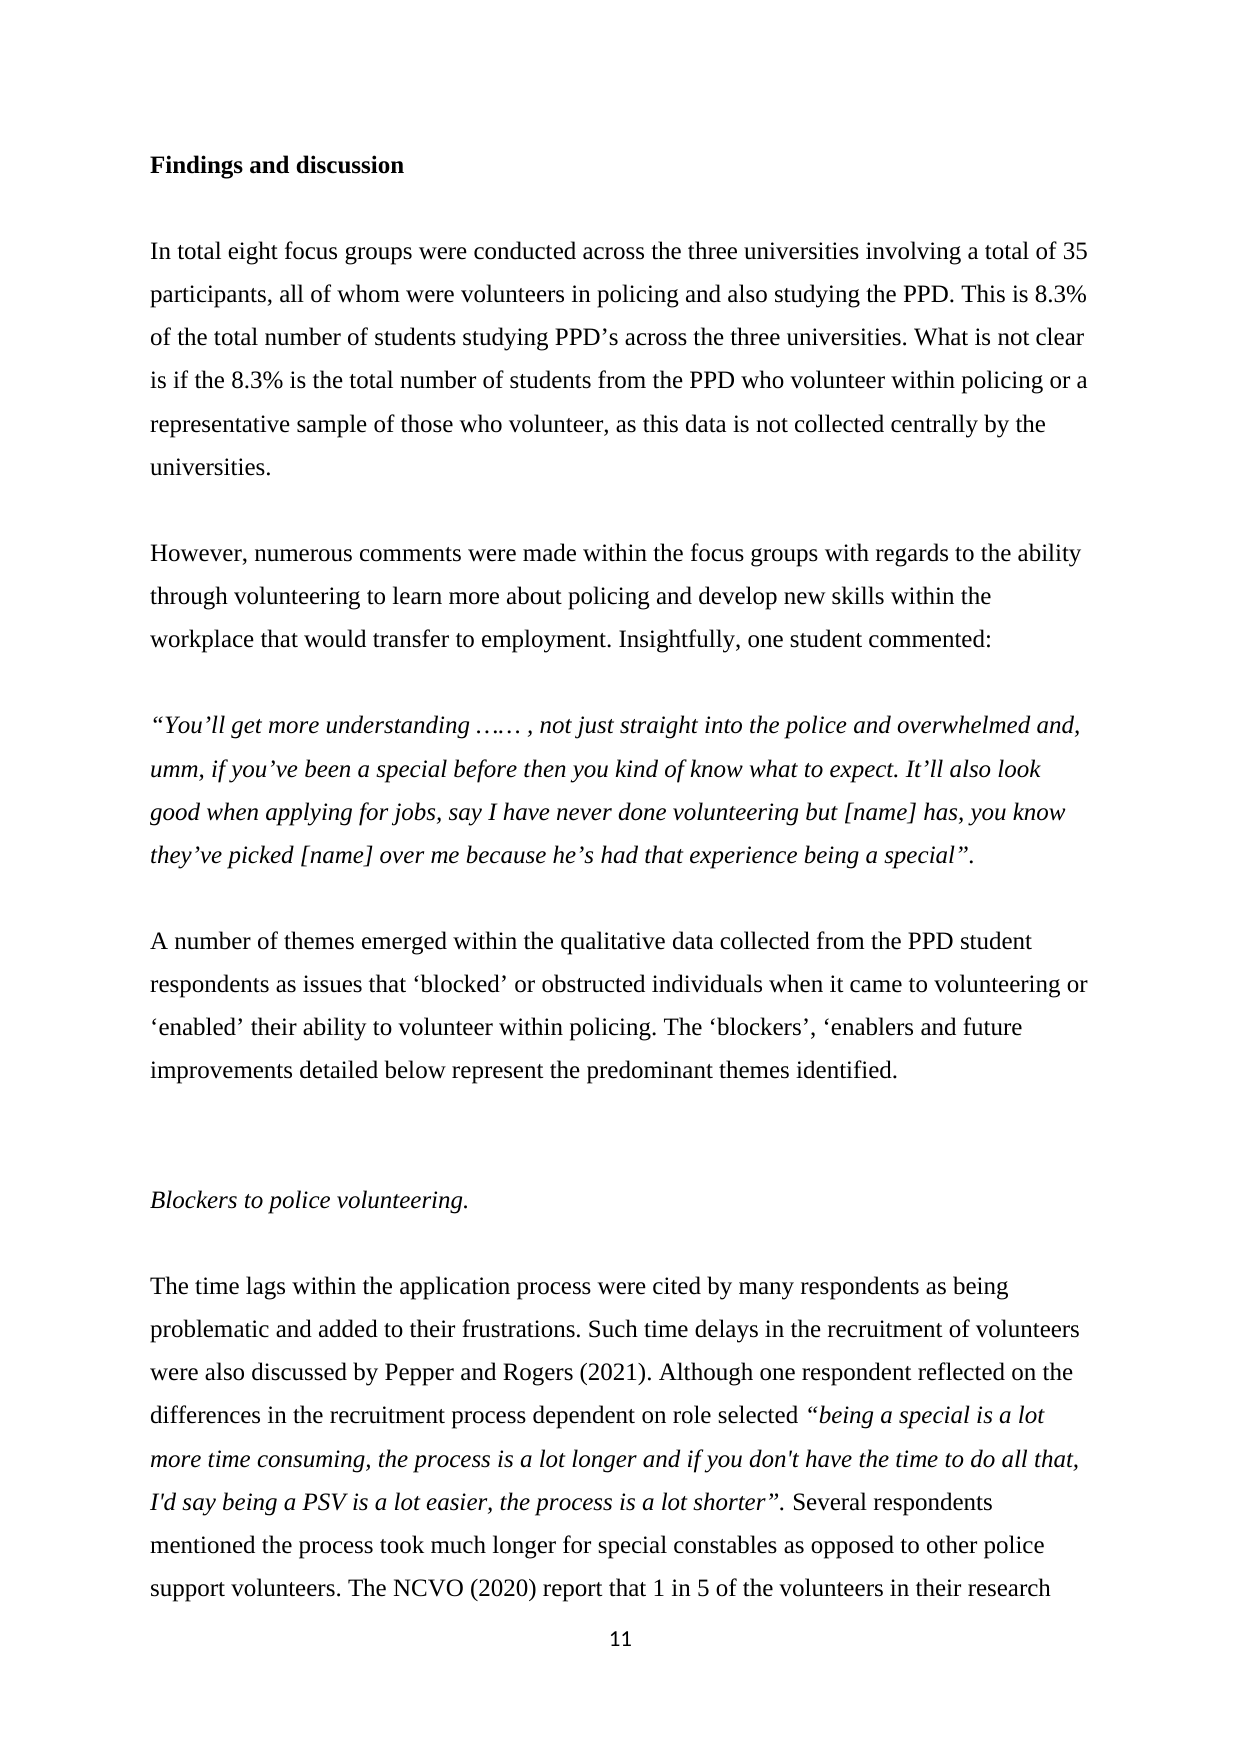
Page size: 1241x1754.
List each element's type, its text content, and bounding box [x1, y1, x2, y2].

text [150, 1271, 1090, 1602]
text Blockers to police volunteering. [150, 1185, 1090, 1214]
text Findings and discussion [150, 150, 1090, 179]
text In total eight focus groups were conducted across the three universities involving a total of 35 participants, all of whom were volunteers in policing and also studying the PPD. This is 8.3% of the total number of students studying PPD’s across the three universities. What is not clear is if the 8.3% is the total number of students from the PPD who volunteer within policing or a representative sample of those who volunteer, as this data is not collected centrally by the universities. [150, 236, 1090, 481]
text However, numerous comments were made within the focus groups with regards to the ability through volunteering to learn more about policing and develop new skills within the workplace that would transfer to employment. Insightfully, one student commented: [150, 538, 1090, 653]
text “You’ll get more understanding …… , not just straight into the police and overwhelmed and, umm, if you’ve been a special before then you kind of know what to expect. It’ll also look good when applying for jobs, say I have never done volunteering but [name] has, you know they’ve picked [name] over me because he’s had that experience being a special”. [150, 711, 1090, 869]
text A number of themes emerged within the qualitative data collected from the PPD student respondents as issues that ‘blocked’ or obstructed individuals when it came to volunteering or ‘enabled’ their ability to volunteer within policing. The ‘blockers’, ‘enablers and future improvements detailed below represent the predominant themes identified. [150, 926, 1090, 1084]
